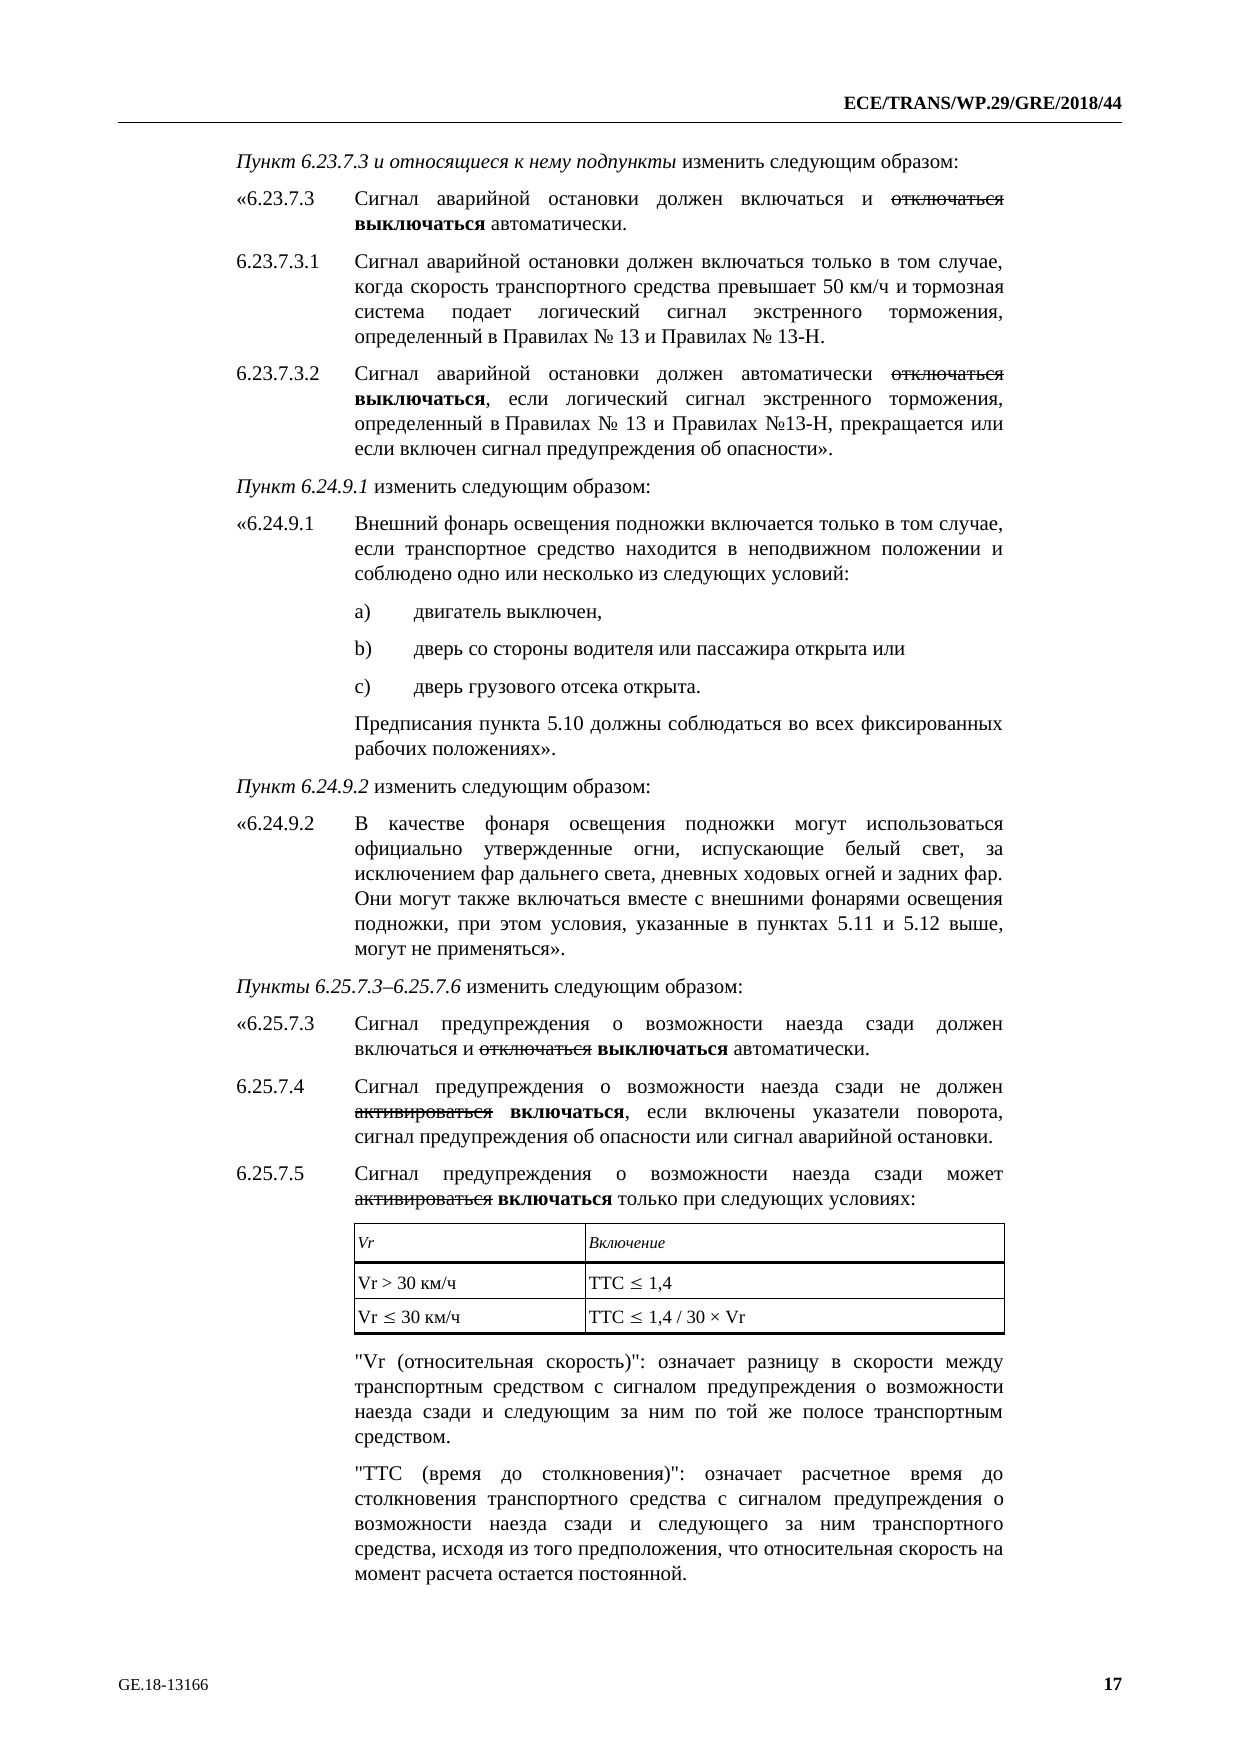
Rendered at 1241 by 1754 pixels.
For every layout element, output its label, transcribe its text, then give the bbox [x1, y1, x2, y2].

table_header Vr [355, 1224, 585, 1261]
text a) двигатель выключен, [354, 598, 1004, 623]
table_cell TTC 1,4 / 30 × Vr [586, 1299, 1004, 1332]
text «6.25.7.3 Сигнал предупреждения о возможности наезда сзади должен включаться и отключаться выключаться автоматически. [236, 1010, 1004, 1060]
table_cell TTC 1,4 [586, 1264, 1004, 1298]
text «6.24.9.1 Внешний фонарь освещения подножки включается только в том случае, если транспортное средство находится в неподвижном положении и соблюдено одно или несколько из следующих условий: [236, 510, 1004, 585]
text Пункты 6.25.7.3–6.25.7.6 изменить следующим образом: [236, 973, 1004, 998]
text b) дверь со стороны водителя или пассажира открыта или [354, 635, 1004, 660]
table_cell Vr 30 км/ч [355, 1299, 585, 1332]
text «6.24.9.2 В качестве фонаря освещения подножки могут использоваться официально утвержденные огни, испускающие белый свет, за исключением фар дальнего света, дневных ходовых огней и задних фар. Они могут также включаться вместе с внешними фонарями освещения подножки, при этом условия, указанные в пунктах 5.11 и 5.12 выше, могут не применяться». [236, 810, 1004, 960]
text c) дверь грузового отсека открыта. [354, 673, 1004, 698]
text Пункт 6.24.9.1 изменить следующим образом: [236, 473, 1004, 498]
table_header Включение [586, 1224, 1004, 1261]
text 6.25.7.4 Сигнал предупреждения о возможности наезда сзади не должен активироваться включаться, если включены указатели поворота, сигнал предупреждения об опасности или сигнал аварийной остановки. [236, 1073, 1004, 1148]
text Предписания пункта 5.10 должны соблюдаться во всех фиксированных рабочих положениях». [354, 710, 1004, 760]
text «6.23.7.3 Сигнал аварийной остановки должен включаться и отключаться выключаться автоматически. [236, 185, 1004, 235]
table_cell Vr > 30 км/ч [355, 1264, 585, 1298]
text "TTC (время до столкновения)": означает расчетное время до столкновения транспортного средства с сигналом предупреждения о возможности наезда сзади и следующего за ним транспортного средства, исходя из того предположения, что относительная скорость на момент расчета остается постоянной. [354, 1460, 1004, 1585]
text "Vr (относительная скорость)": означает разницу в скорости между транспортным средством с сигналом предупреждения о возможности наезда сзади и следующим за ним по той же полосе транспортным средством. [354, 1348, 1004, 1448]
text 6.23.7.3.2 Сигнал аварийной остановки должен автоматически отключаться выключаться, если логический сигнал экстренного торможения, определенный в Правилах № 13 и Правилах №13-Н, прекращается или если включен сигнал предупреждения об опасности». [236, 360, 1004, 460]
text Пункт 6.24.9.2 изменить следующим образом: [236, 773, 1004, 798]
text 6.23.7.3.1 Сигнал аварийной остановки должен включаться только в том случае, когда скорость транспортного средства превышает 50 км/ч и тормозная система подает логический сигнал экстренного торможения, определенный в Правилах № 13 и Правилах № 13-Н. [236, 248, 1004, 348]
text Пункт 6.23.7.3 и относящиеся к нему подпункты изменить следующим образом: [236, 148, 1004, 173]
text 6.25.7.5 Сигнал предупреждения о возможности наезда сзади может активироваться включаться только при следующих условиях: [236, 1160, 1004, 1210]
